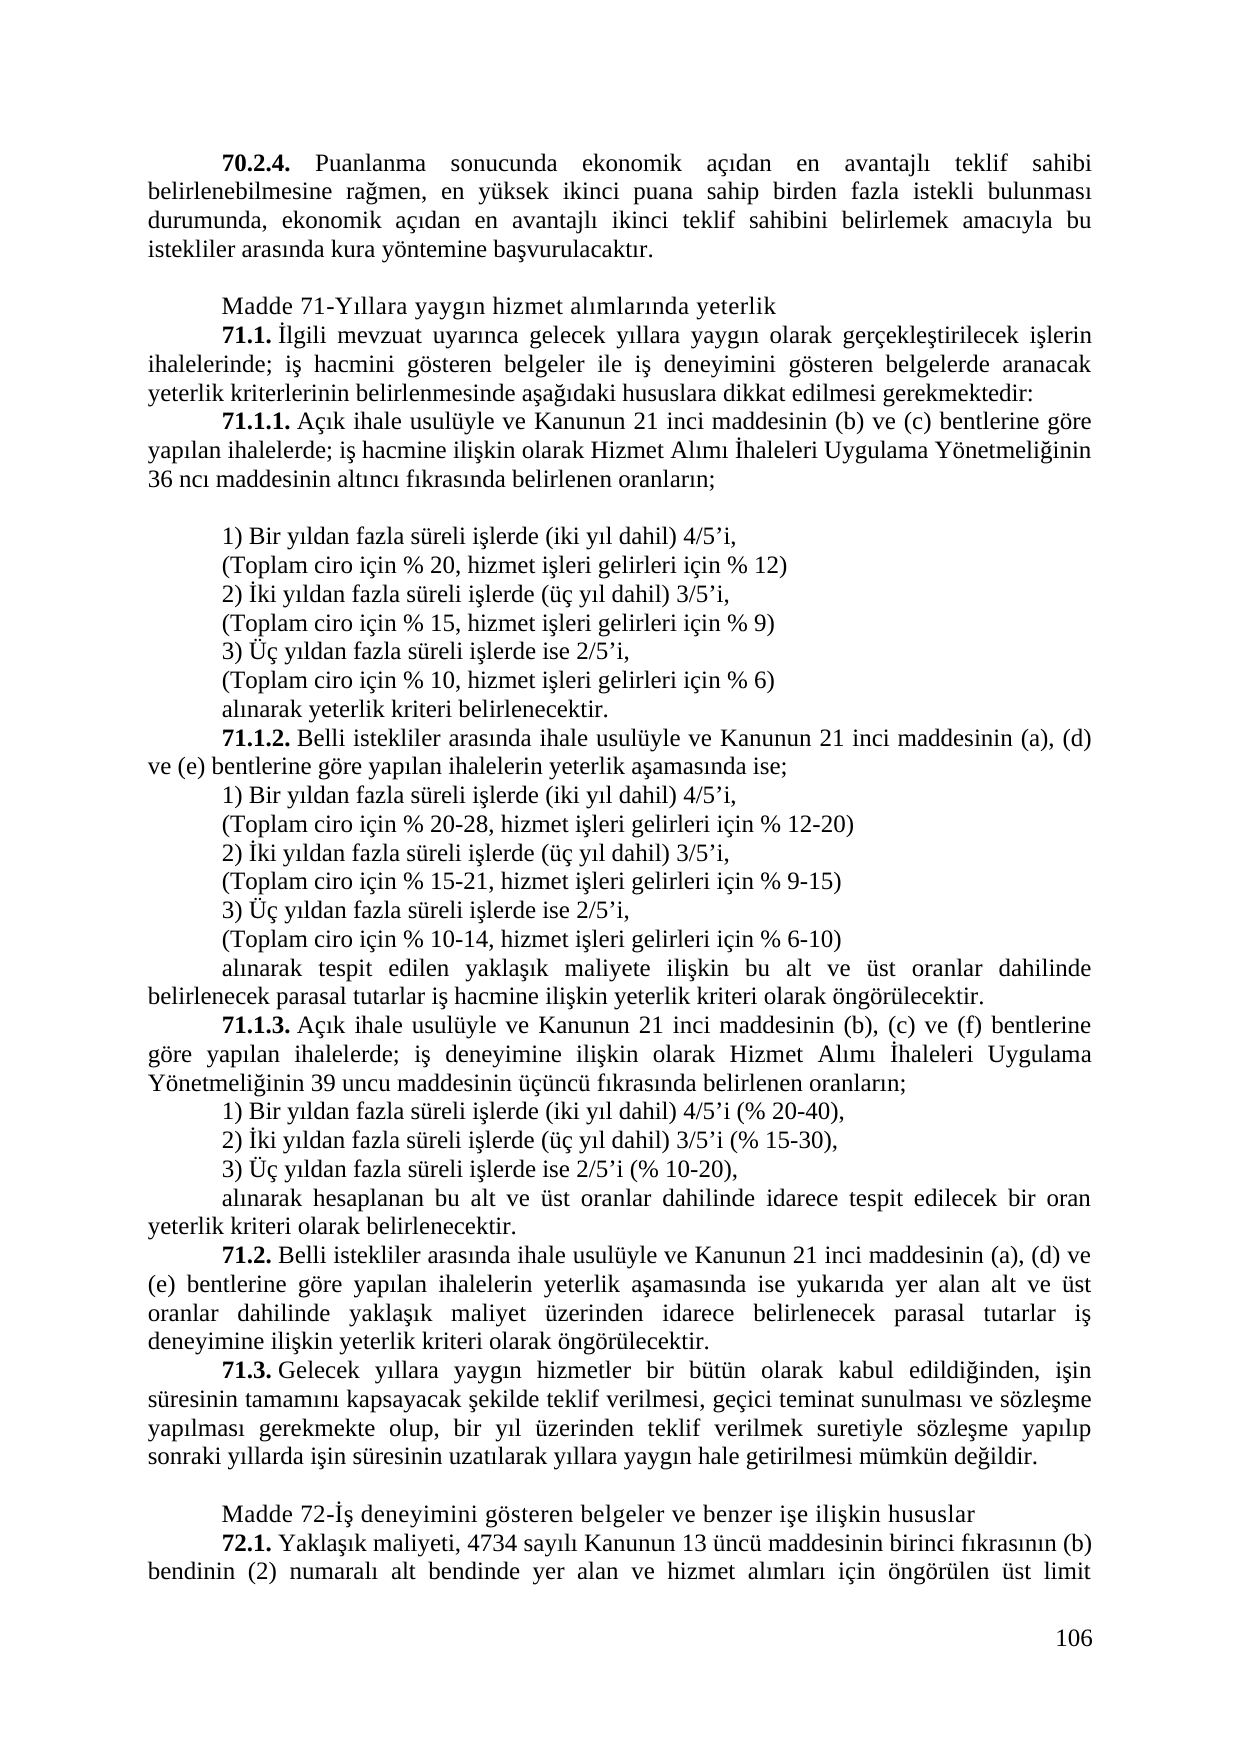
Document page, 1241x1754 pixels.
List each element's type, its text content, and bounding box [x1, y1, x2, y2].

text 2) İki yıldan fazla süreli işlerde (üç yıl dahil) 3/5’i, [148, 579, 1092, 608]
text (Toplam ciro için % 10-14, hizmet işleri gelirleri için % 6-10) [148, 924, 1092, 953]
text 71.3. Gelecek yıllara yaygın hizmetler bir bütün olarak kabul edildiğinden, işin süresinin tamamını kapsayacak şekilde teklif verilmesi, geçici teminat sunulması ve sözleşme yapılması gerekmekte olup, bir yıl üzerinden teklif verilmek suretiyle sözleşme yapılıp sonraki yıllarda işin süresinin uzatılarak yıllara yaygın hale getirilmesi mümkün değildir. [148, 1355, 1092, 1470]
text 3) Üç yıldan fazla süreli işlerde ise 2/5’i, [148, 895, 1092, 924]
text (Toplam ciro için % 15, hizmet işleri gelirleri için % 9) [148, 608, 1092, 636]
text 2) İki yıldan fazla süreli işlerde (üç yıl dahil) 3/5’i (% 15-30), [148, 1125, 1092, 1154]
text 1) Bir yıldan fazla süreli işlerde (iki yıl dahil) 4/5’i (% 20-40), [148, 1096, 1092, 1125]
text alınarak hesaplanan bu alt ve üst oranlar dahilinde idarece tespit edilecek bir oran yeterlik kriteri olarak belirlenecektir. [148, 1183, 1092, 1240]
text 71.1.1. Açık ihale usulüyle ve Kanunun 21 inci maddesinin (b) ve (c) bentlerine göre yapılan ihalelerde; iş hacmine ilişkin olarak Hizmet Alımı İhaleleri Uygulama Yönetmeliğinin 36 ncı maddesinin altıncı fıkrasında belirlenen oranların; [148, 406, 1092, 493]
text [148, 1528, 1092, 1585]
text (Toplam ciro için % 10, hizmet işleri gelirleri için % 6) [148, 665, 1092, 694]
text 2) İki yıldan fazla süreli işlerde (üç yıl dahil) 3/5’i, [148, 838, 1092, 866]
text 71.2. Belli istekliler arasında ihale usulüyle ve Kanunun 21 inci maddesinin (a), (d) ve (e) bentlerine göre yapılan ihalelerin yeterlik aşamasında ise yukarıda yer alan alt ve üst oranlar dahilinde yaklaşık maliyet üzerinden idarece belirlenecek parasal tutarlar iş deneyimine ilişkin yeterlik kriteri olarak öngörülecektir. [148, 1240, 1092, 1355]
text 70.2.4. Puanlanma sonucunda ekonomik açıdan en avantajlı teklif sahibi belirlenebilmesine rağmen, en yüksek ikinci puana sahip birden fazla istekli bulunması durumunda, ekonomik açıdan en avantajlı ikinci teklif sahibini belirlemek amacıyla bu istekliler arasında kura yöntemine başvurulacaktır. [148, 148, 1092, 263]
text 1) Bir yıldan fazla süreli işlerde (iki yıl dahil) 4/5’i, [148, 521, 1092, 550]
text 3) Üç yıldan fazla süreli işlerde ise 2/5’i (% 10-20), [148, 1154, 1092, 1183]
text (Toplam ciro için % 20, hizmet işleri gelirleri için % 12) [148, 550, 1092, 579]
text (Toplam ciro için % 15-21, hizmet işleri gelirleri için % 9-15) [148, 866, 1092, 895]
text alınarak yeterlik kriteri belirlenecektir. [148, 694, 1092, 723]
text alınarak tespit edilen yaklaşık maliyete ilişkin bu alt ve üst oranlar dahilinde belirlenecek parasal tutarlar iş hacmine ilişkin yeterlik kriteri olarak öngörülecektir. [148, 953, 1092, 1010]
text 71.1.2. Belli istekliler arasında ihale usulüyle ve Kanunun 21 inci maddesinin (a), (d) ve (e) bentlerine göre yapılan ihalelerin yeterlik aşamasında ise; [148, 723, 1092, 780]
subtitle Madde 72-İş deneyimini gösteren belgeler ve benzer işe ilişkin hususlar [148, 1499, 1092, 1528]
text 1) Bir yıldan fazla süreli işlerde (iki yıl dahil) 4/5’i, [148, 780, 1092, 809]
text (Toplam ciro için % 20-28, hizmet işleri gelirleri için % 12-20) [148, 809, 1092, 838]
text 71.1. İlgili mevzuat uyarınca gelecek yıllara yaygın olarak gerçekleştirilecek işlerin ihalelerinde; iş hacmini gösteren belgeler ile iş deneyimini gösteren belgelerde aranacak yeterlik kriterlerinin belirlenmesinde aşağıdaki hususlara dikkat edilmesi gerekmektedir: [148, 320, 1092, 406]
text 3) Üç yıldan fazla süreli işlerde ise 2/5’i, [148, 636, 1092, 665]
text 71.1.3. Açık ihale usulüyle ve Kanunun 21 inci maddesinin (b), (c) ve (f) bentlerine göre yapılan ihalelerde; iş deneyimine ilişkin olarak Hizmet Alımı İhaleleri Uygulama Yönetmeliğinin 39 uncu maddesinin üçüncü fıkrasında belirlenen oranların; [148, 1010, 1092, 1096]
subtitle Madde 71-Yıllara yaygın hizmet alımlarında yeterlik [148, 291, 1092, 320]
